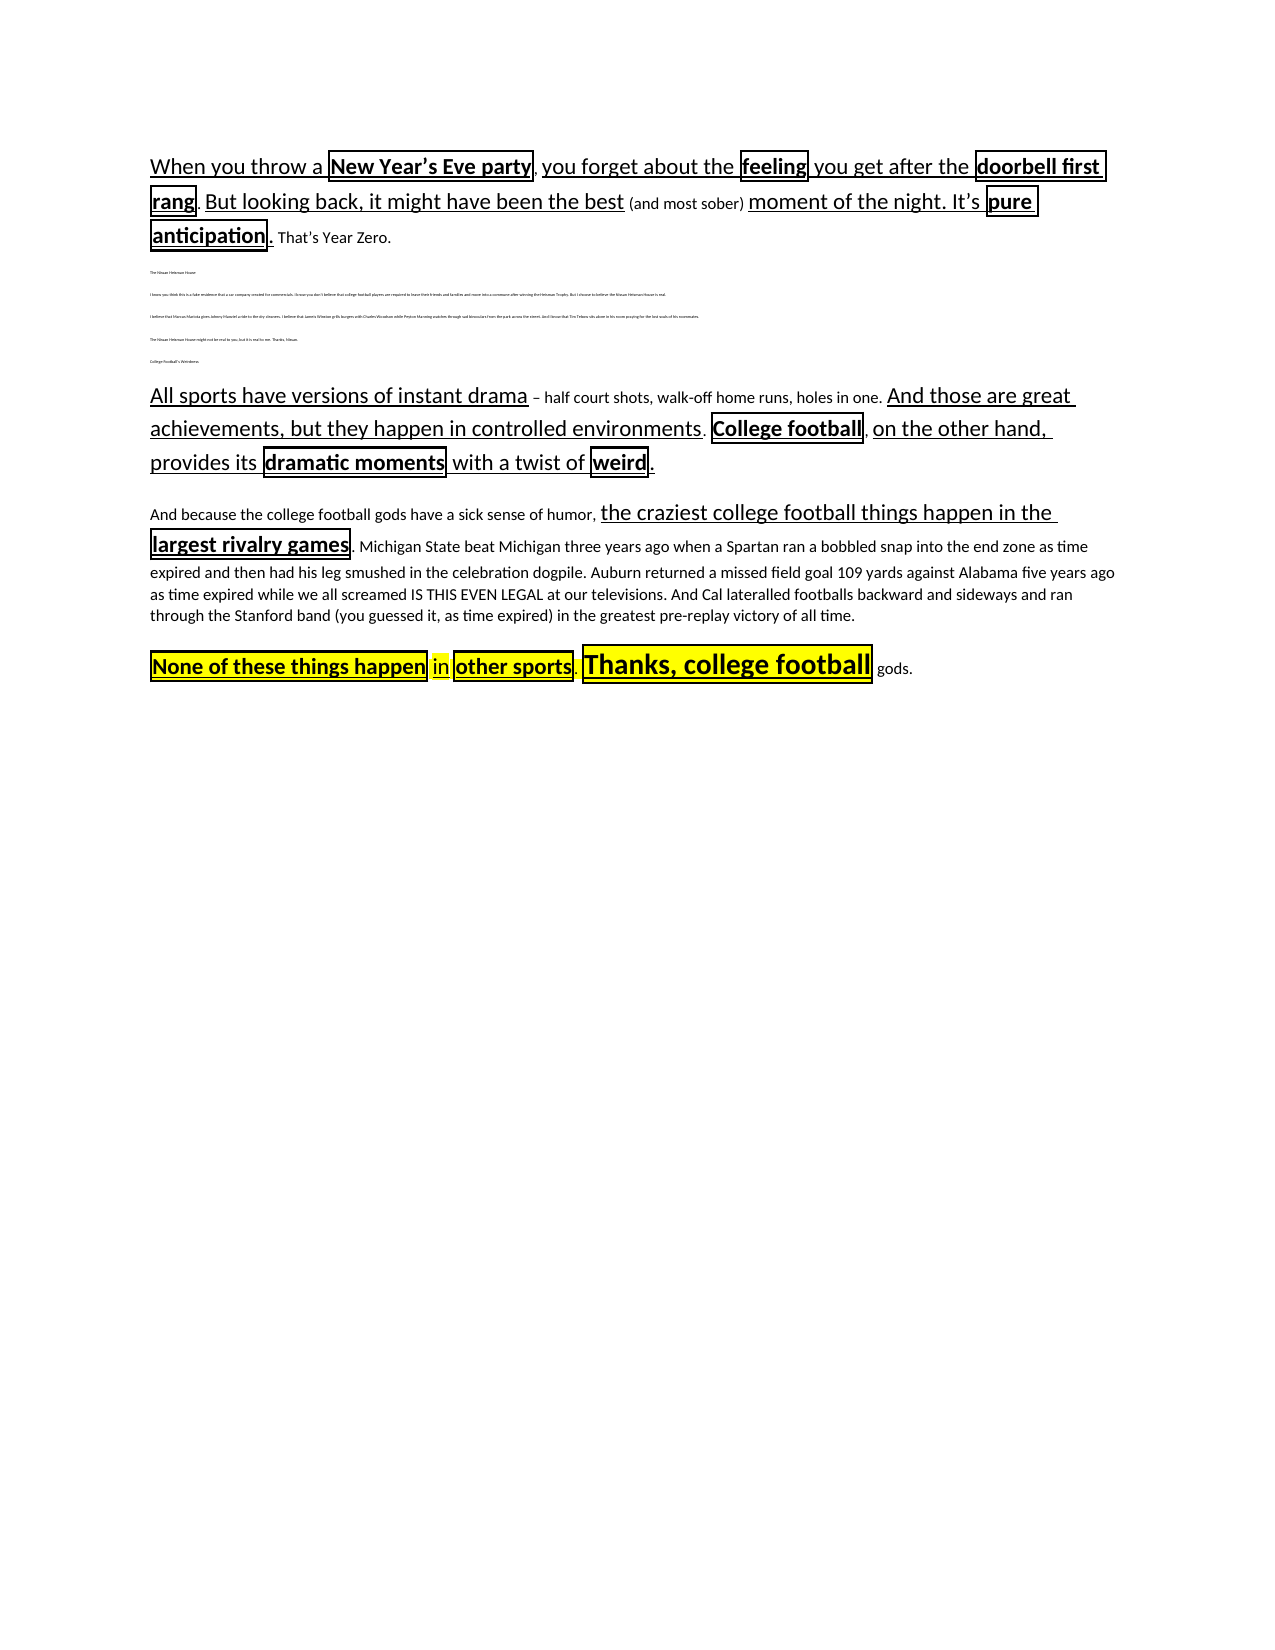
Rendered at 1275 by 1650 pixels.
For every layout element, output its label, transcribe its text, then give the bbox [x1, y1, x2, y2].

text All sports have versions of instant drama – half court shots, walk-off home runs, holes in one. And those are great achievements, but they happen in controlled environments. College football, on the other hand, provides its dramatic moments with a twist of weird. [150, 381, 1125, 478]
text And because the college football gods have a sick sense of humor, the craziest college football things happen in the largest rivalry games. Michigan State beat Michigan three years ago when a Spartan ran a bobbled snap into the end zone as time expired and then had his leg smushed in the celebration dogpile. Auburn returned a missed field goal 109 yards against Alabama five years ago as time expired while we all screamed IS THIS EVEN LEGAL at our televisions. And Cal lateralled footballs backward and sideways and ran through the Stanford band (you guessed it, as time expired) in the greatest pre-replay victory of all time. [150, 498, 1125, 626]
text None of these things happen in other sports. Thanks, college football gods. [873, 644, 1125, 684]
text None of these things happen in other sports. Thanks, college football gods. [150, 644, 582, 684]
text When you throw a New Year’s Eve party, you forget about the feeling you get after the doorbell first rang. But looking back, it might have been the best (and most sober) moment of the night. It’s pure anticipation. That’s Year Zero. [150, 150, 1125, 252]
